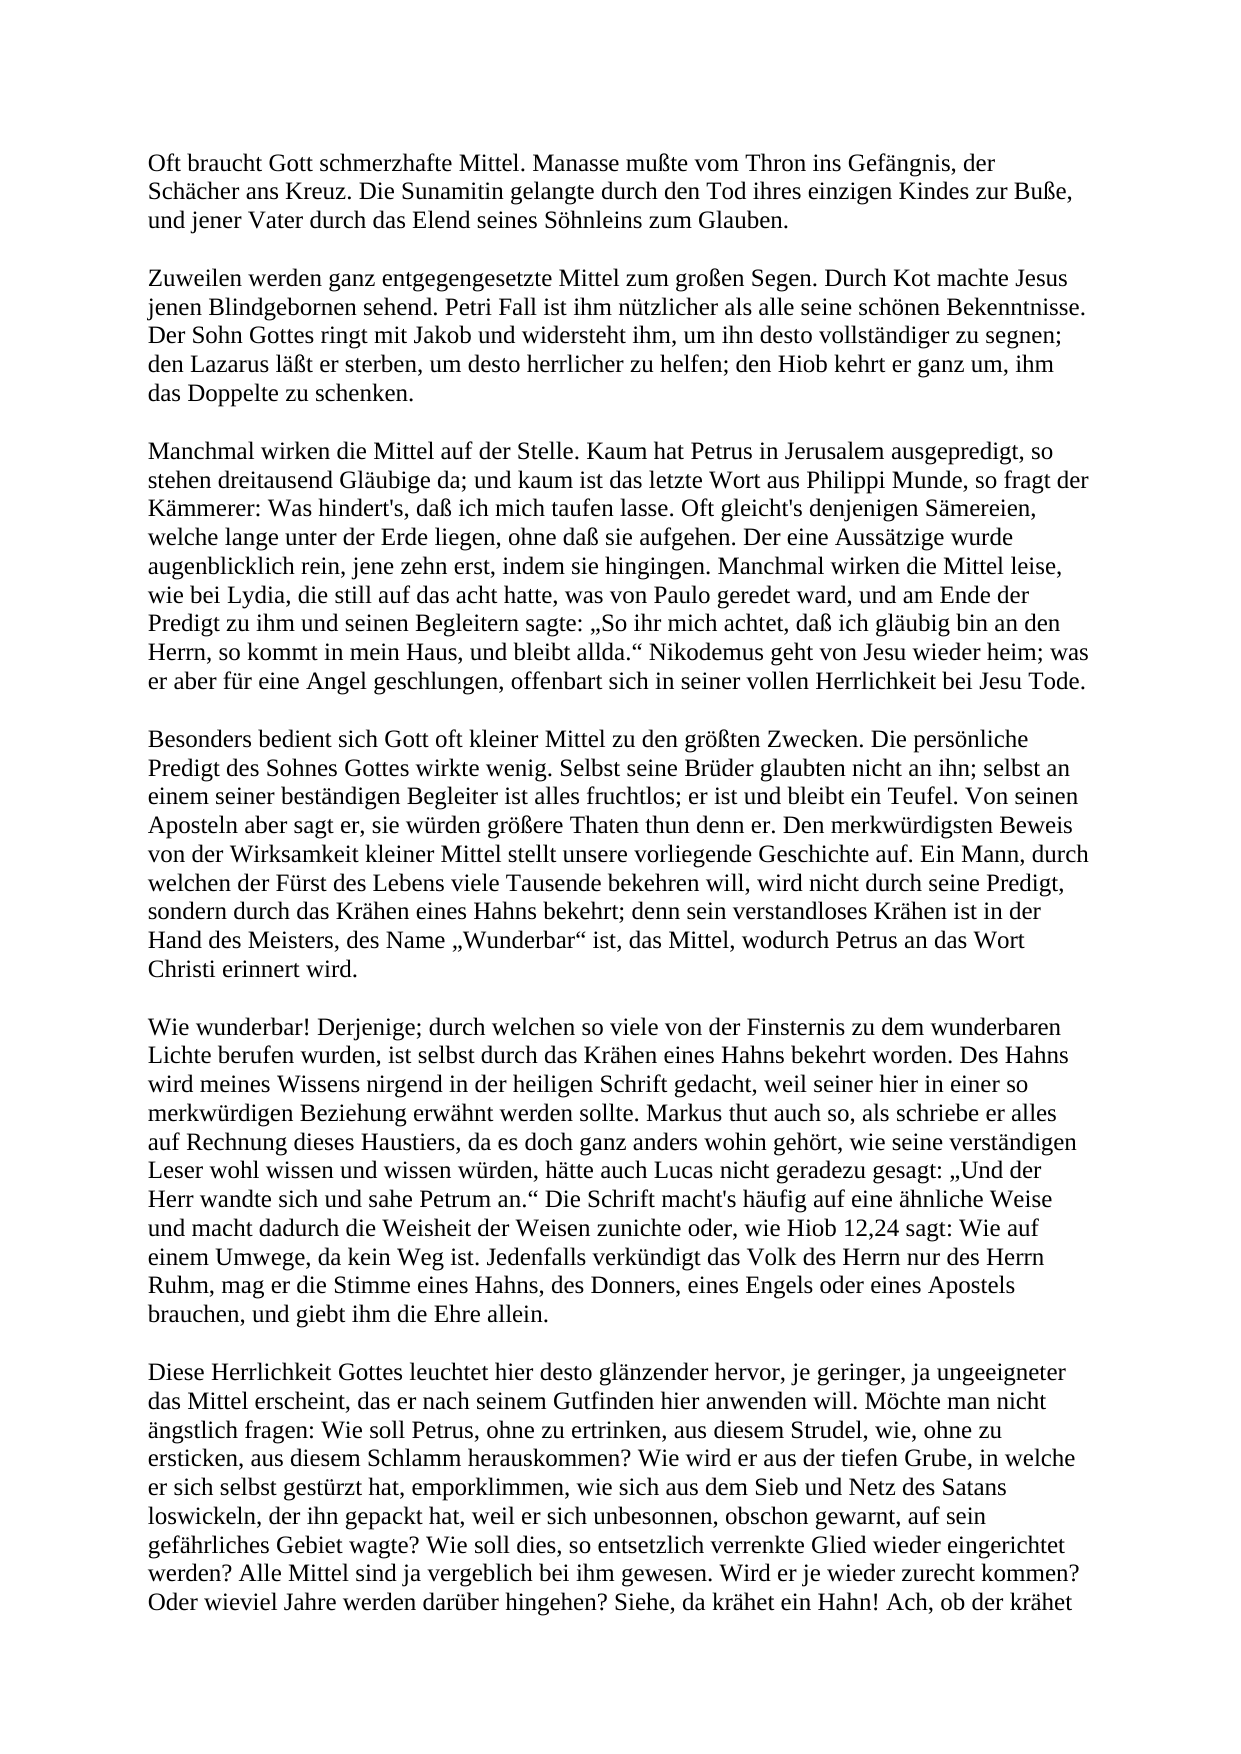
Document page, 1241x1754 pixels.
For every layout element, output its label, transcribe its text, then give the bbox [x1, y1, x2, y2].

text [148, 1357, 1093, 1616]
text Wie wunderbar! Derjenige; durch welchen so viele von der Finsternis zu dem wunderbaren Lichte berufen wurden, ist selbst durch das Krähen eines Hahns bekehrt worden. Des Hahns wird meines Wissens nirgend in der heiligen Schrift gedacht, weil seiner hier in einer so merkwürdigen Beziehung erwähnt werden sollte. Markus thut auch so, als schriebe er alles auf Rechnung dieses Haustiers, da es doch ganz anders wohin gehört, wie seine verständigen Leser wohl wissen und wissen würden, hätte auch Lucas nicht geradezu gesagt: „Und der Herr wandte sich und sahe Petrum an.“ Die Schrift macht's häufig auf eine ähnliche Weise und macht dadurch die Weisheit der Weisen zunichte oder, wie Hiob 12,24 sagt: Wie auf einem Umwege, da kein Weg ist. Jedenfalls verkündigt das Volk des Herrn nur des Herrn Ruhm, mag er die Stimme eines Hahns, des Donners, eines Engels oder eines Apostels brauchen, und giebt ihm die Ehre allein. [148, 1012, 1093, 1328]
text Oft braucht Gott schmerzhafte Mittel. Manasse mußte vom Thron ins Gefängnis, der Schächer ans Kreuz. Die Sunamitin gelangte durch den Tod ihres einzigen Kindes zur Buße, und jener Vater durch das Elend seines Söhnleins zum Glauben. [148, 148, 1093, 234]
text Besonders bedient sich Gott oft kleiner Mittel zu den größten Zwecken. Die persönliche Predigt des Sohnes Gottes wirkte wenig. Selbst seine Brüder glaubten nicht an ihn; selbst an einem seiner beständigen Begleiter ist alles fruchtlos; er ist und bleibt ein Teufel. Von seinen Aposteln aber sagt er, sie würden größere Thaten thun denn er. Den merkwürdigsten Beweis von der Wirksamkeit kleiner Mittel stellt unsere vorliegende Geschichte auf. Ein Mann, durch welchen der Fürst des Lebens viele Tausende bekehren will, wird nicht durch seine Predigt, sondern durch das Krähen eines Hahns bekehrt; denn sein verstandloses Krähen ist in der Hand des Meisters, des Name „Wunderbar“ ist, das Mittel, wodurch Petrus an das Wort Christi erinnert wird. [148, 724, 1093, 983]
text Zuweilen werden ganz entgegengesetzte Mittel zum großen Segen. Durch Kot machte Jesus jenen Blindgebornen sehend. Petri Fall ist ihm nützlicher als alle seine schönen Bekenntnisse. Der Sohn Gottes ringt mit Jakob und widersteht ihm, um ihn desto vollständiger zu segnen; den Lazarus läßt er sterben, um desto herrlicher zu helfen; den Hiob kehrt er ganz um, ihm das Doppelte zu schenken. [148, 263, 1093, 407]
text Manchmal wirken die Mittel auf der Stelle. Kaum hat Petrus in Jerusalem ausgepredigt, so stehen dreitausend Gläubige da; und kaum ist das letzte Wort aus Philippi Munde, so fragt der Kämmerer: Was hindert's, daß ich mich taufen lasse. Oft gleicht's denjenigen Sämereien, welche lange unter der Erde liegen, ohne daß sie aufgehen. Der eine Aussätzige wurde augenblicklich rein, jene zehn erst, indem sie hingingen. Manchmal wirken die Mittel leise, wie bei Lydia, die still auf das acht hatte, was von Paulo geredet ward, und am Ende der Predigt zu ihm und seinen Begleitern sagte: „So ihr mich achtet, daß ich gläubig bin an den Herrn, so kommt in mein Haus, und bleibt allda.“ Nikodemus geht von Jesu wieder heim; was er aber für eine Angel geschlungen, offenbart sich in seiner vollen Herrlichkeit bei Jesu Tode. [148, 436, 1093, 695]
